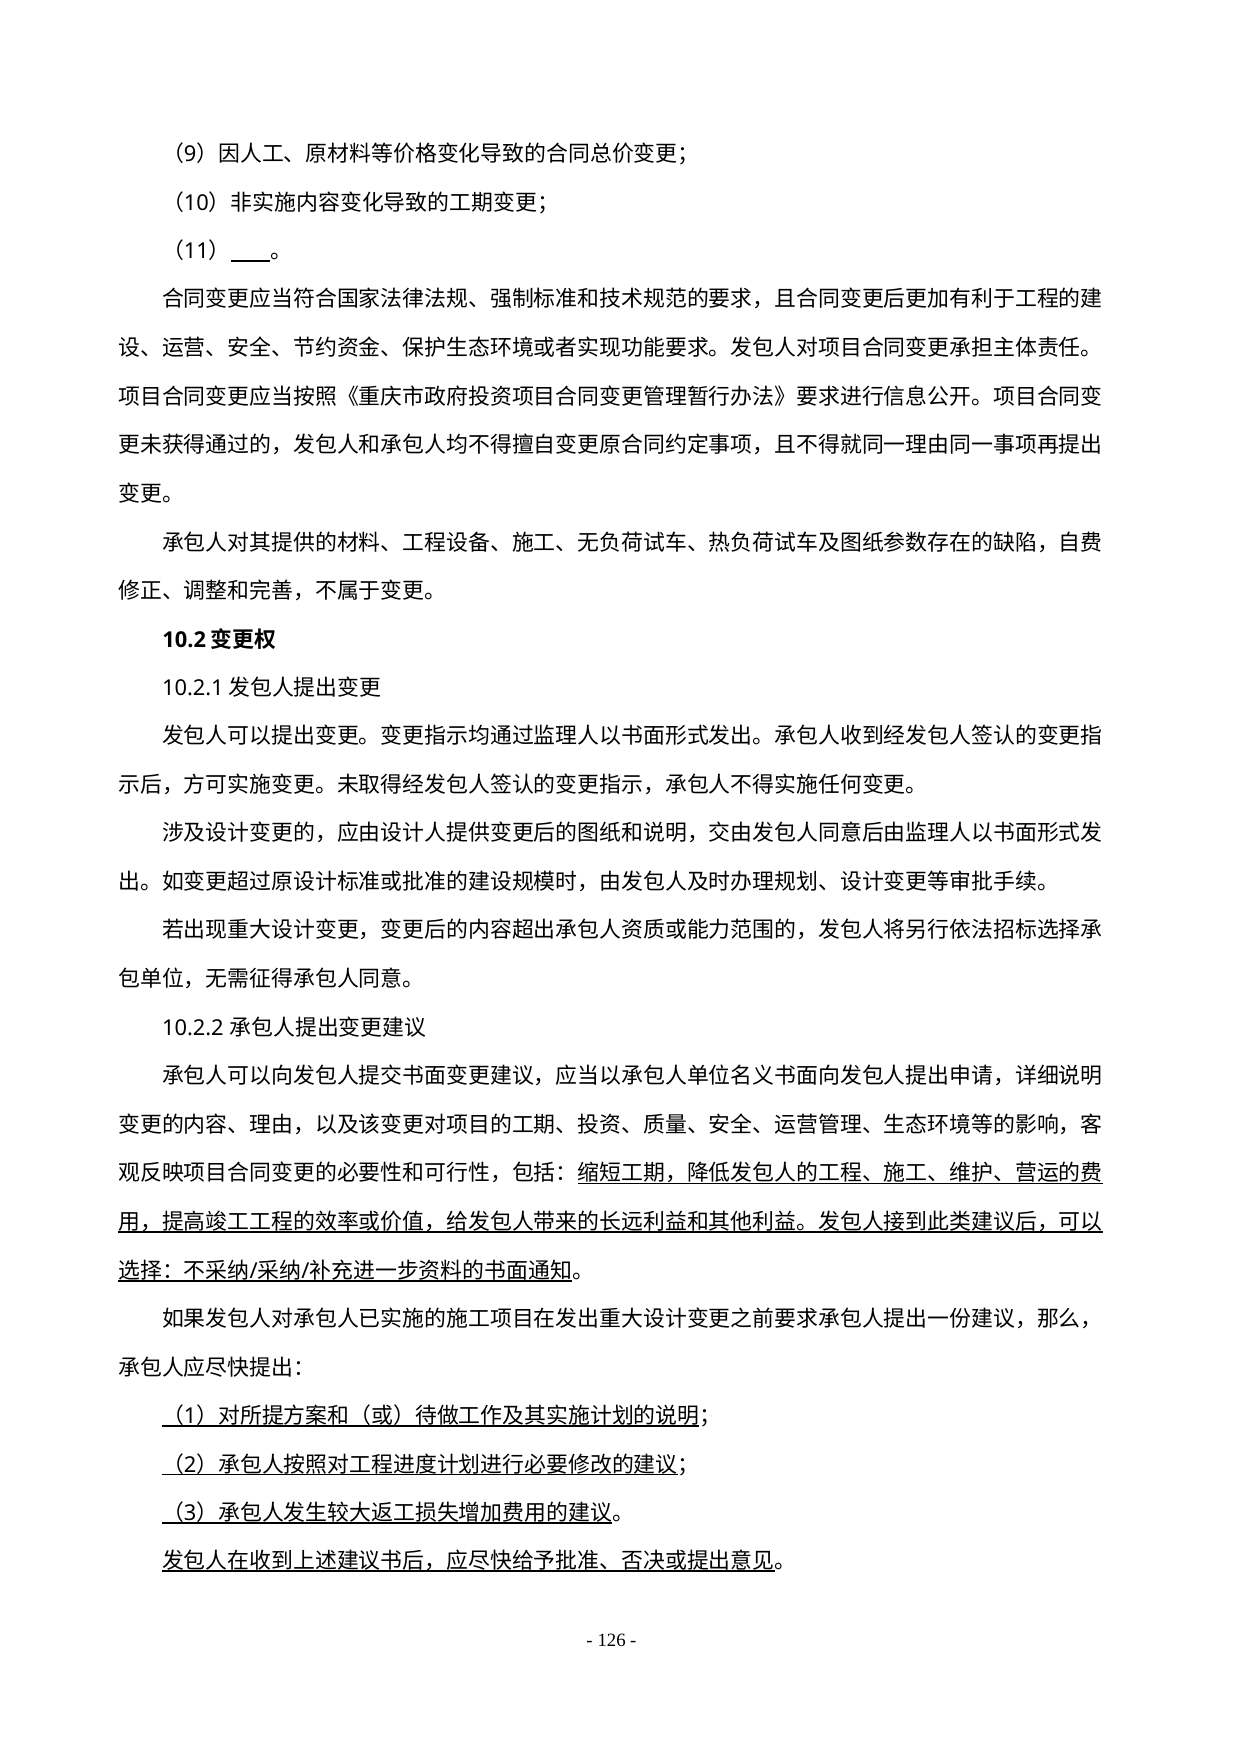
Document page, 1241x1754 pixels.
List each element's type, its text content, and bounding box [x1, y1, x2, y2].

text 涉及设计变更的，应由设计人提供变更后的图纸和说明，交由发包人同意后由监理人以书面形式发出。如变更超过原设计标准或批准的建设规模时，由发包人及时办理规划、设计变更等审批手续。 [118, 815, 1104, 896]
text 10.2.1发包人提出变更 [118, 669, 1104, 702]
text （9）因人工、原材料等价格变化导致的合同总价变更； [118, 136, 1104, 168]
subtitle 10.2变更权 [118, 621, 1104, 654]
text （11） 。 [118, 232, 1104, 265]
text 承包人对其提供的材料、工程设备、施工、无负荷试车、热负荷试车及图纸参数存在的缺陷，自费修正、调整和完善，不属于变更。 [118, 524, 1104, 605]
text 若出现重大设计变更，变更后的内容超出承包人资质或能力范围的，发包人将另行依法招标选择承包单位，无需征得承包人同意。 [118, 912, 1104, 993]
text （3）承包人发生较大返工损失增加费用的建议。 [118, 1494, 1104, 1527]
text （10）非实施内容变化导致的工期变更； [118, 184, 1104, 217]
text （2）承包人按照对工程进度计划进行必要修改的建议； [118, 1446, 1104, 1479]
text 合同变更应当符合国家法律法规、强制标准和技术规范的要求，且合同变更后更加有利于工程的建设、运营、安全、节约资金、保护生态环境或者实现功能要求。发包人对项目合同变更承担主体责任。项目合同变更应当按照《重庆市政府投资项目合同变更管理暂行办法》要求进行信息公开。项目合同变更未获得通过的，发包人和承包人均不得擅自变更原合同约定事项，且不得就同一理由同一事项再提出变更。 [118, 281, 1104, 508]
text 发包人在收到上述建议书后，应尽快给予批准、否决或提出意见。 [118, 1543, 1104, 1575]
text 发包人可以提出变更。变更指示均通过监理人以书面形式发出。承包人收到经发包人签认的变更指示后，方可实施变更。未取得经发包人签认的变更指示，承包人不得实施任何变更。 [118, 718, 1104, 799]
text 10.2.2 承包人提出变更建议 [118, 1009, 1104, 1042]
text 承包人可以向发包人提交书面变更建议，应当以承包人单位名义书面向发包人提出申请，详细说明变更的内容、理由，以及该变更对项目的工期、投资、质量、安全、运营管理、生态环境等的影响，客观反映项目合同变更的必要性和可行性，包括：缩短工期，降低发包人的工程、施工、维护、营运的费用，提高竣工工程的效率或价值，给发包人带来的长远利益和其他利益。发包人接到此类建议后，可以选择：不采纳/采纳/补充进一步资料的书面通知。 [118, 1057, 1104, 1285]
text 如果发包人对承包人已实施的施工项目在发出重大设计变更之前要求承包人提出一份建议，那么，承包人应尽快提出： [118, 1301, 1104, 1382]
text （1）对所提方案和（或）待做工作及其实施计划的说明； [118, 1398, 1104, 1430]
